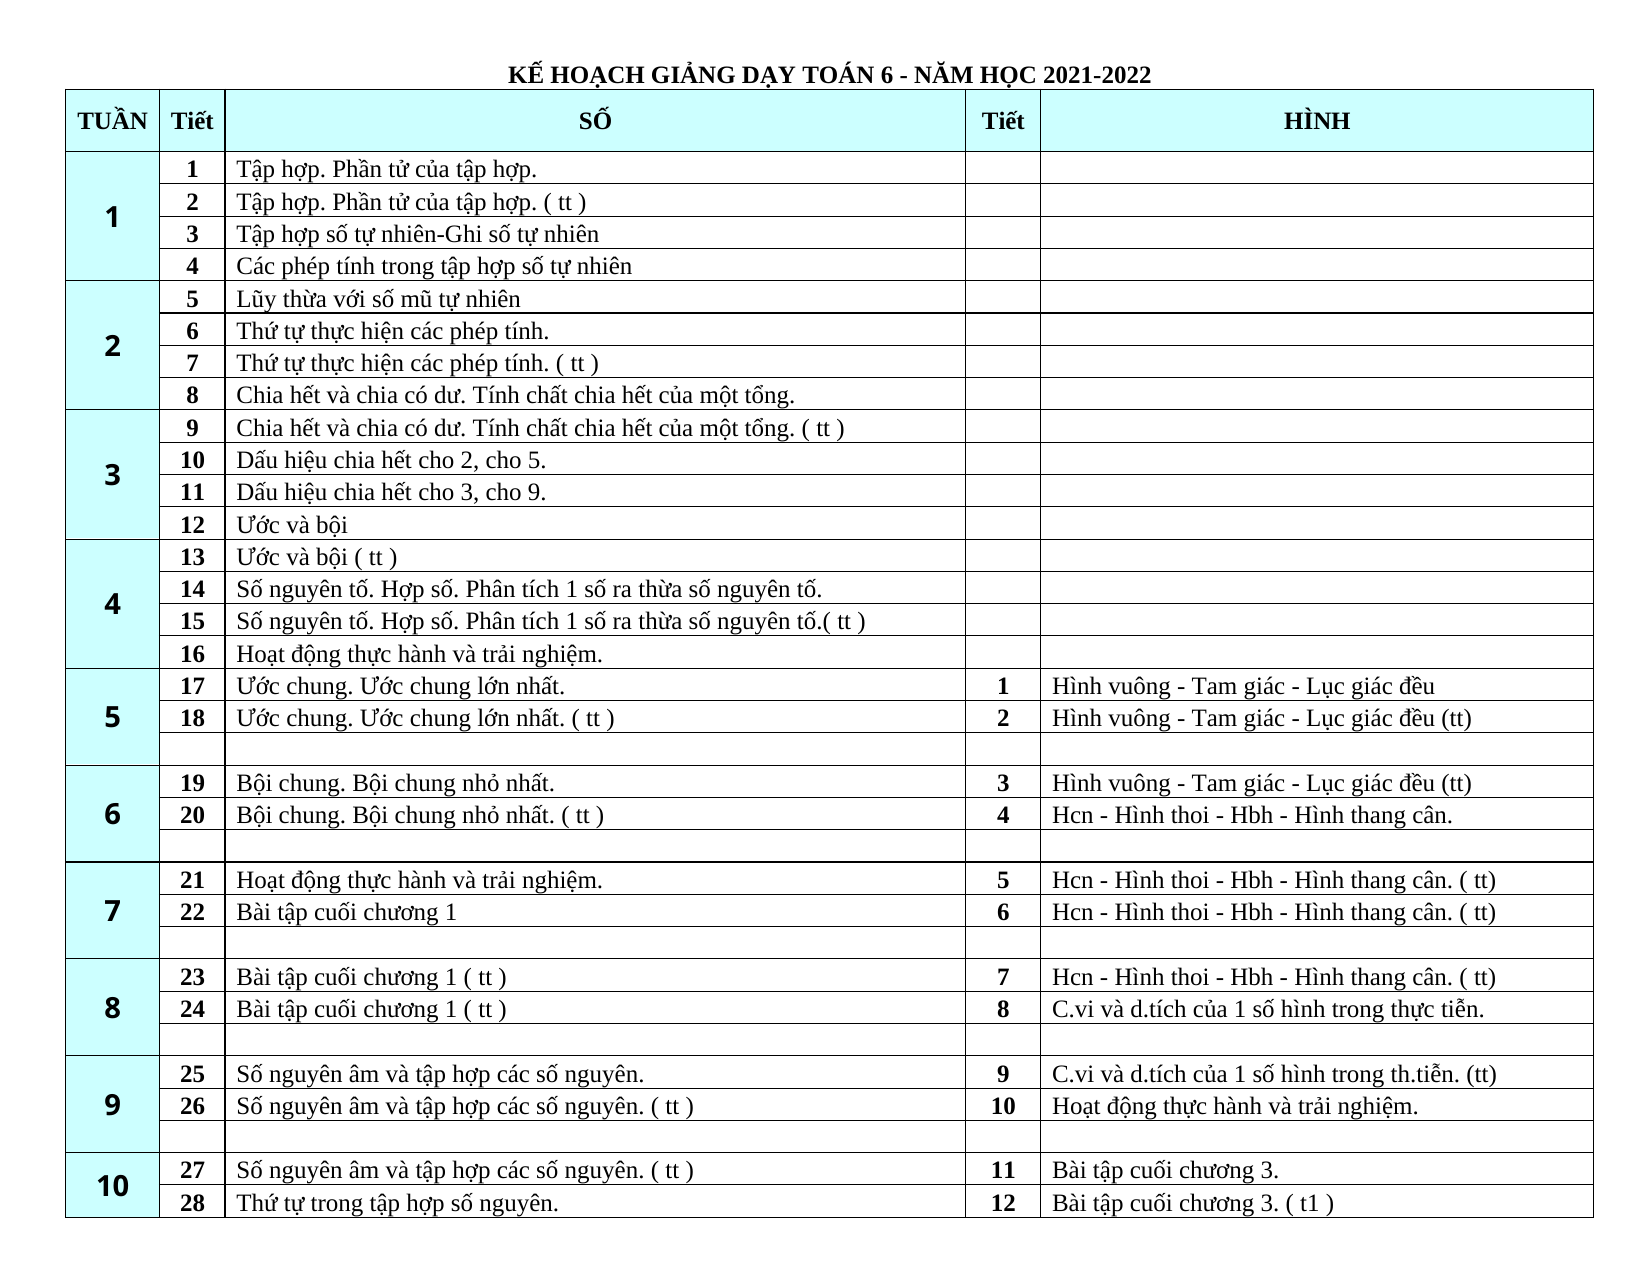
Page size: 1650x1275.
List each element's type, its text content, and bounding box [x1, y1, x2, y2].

table_cell C.vi và d.tích của 1 số hình trong th.tiễn. (tt) [1041, 1056, 1593, 1087]
table_cell Bài tập cuối chương 1 [226, 895, 965, 926]
table_cell 9 [966, 1056, 1040, 1087]
table_cell [160, 927, 224, 958]
table_cell [966, 1121, 1040, 1152]
table_cell Hình vuông - Tam giác - Lục giác đều (tt) [1041, 766, 1593, 797]
table_cell 5 [160, 281, 224, 312]
table_cell Hoạt động thực hành và trải nghiệm. [226, 636, 965, 668]
table_cell Tập hợp. Phần tử của tập hợp. ( tt ) [226, 184, 965, 216]
table_cell 12 [966, 1185, 1040, 1217]
table_cell 8 [966, 992, 1040, 1023]
table_cell [966, 572, 1040, 603]
table_cell Hoạt động thực hành và trải nghiệm. [226, 863, 965, 894]
table_cell Thứ tự trong tập hợp số nguyên. [226, 1185, 965, 1217]
table_cell 18 [160, 701, 224, 732]
table_cell 10 [160, 443, 224, 474]
table_cell 2 [966, 701, 1040, 732]
table_cell [160, 830, 224, 861]
table_cell [966, 927, 1040, 958]
table_cell [966, 443, 1040, 474]
table_cell Ước chung. Ước chung lớn nhất. [226, 669, 965, 700]
table_cell 28 [160, 1185, 224, 1217]
table_cell Tập hợp số tự nhiên-Ghi số tự nhiên [226, 217, 965, 248]
table_cell [1041, 314, 1593, 345]
table_cell 25 [160, 1056, 224, 1087]
table_cell 12 [160, 507, 224, 538]
table_cell 4 [966, 798, 1040, 829]
table_cell [966, 184, 1040, 216]
table_cell 21 [160, 863, 224, 894]
table_cell Dấu hiệu chia hết cho 2, cho 5. [226, 443, 965, 474]
table_cell Số nguyên tố. Hợp số. Phân tích 1 số ra thừa số nguyên tố. [226, 572, 965, 603]
table_cell 14 [160, 572, 224, 603]
table_cell 9 [66, 1056, 159, 1152]
table_cell [966, 410, 1040, 442]
table_cell 4 [160, 249, 224, 280]
table_cell [1041, 443, 1593, 474]
table_cell [966, 378, 1040, 409]
table_cell [1041, 475, 1593, 506]
table_cell 6 [160, 314, 224, 345]
table_cell 7 [160, 346, 224, 377]
table_cell Hình vuông - Tam giác - Lục giác đều (tt) [1041, 701, 1593, 732]
table_cell Thứ tự thực hiện các phép tính. [226, 314, 965, 345]
table_cell Bội chung. Bội chung nhỏ nhất. [226, 766, 965, 797]
table_cell 19 [160, 766, 224, 797]
table_cell Tập hợp. Phần tử của tập hợp. [226, 152, 965, 183]
table_cell 8 [66, 959, 159, 1055]
table_cell [966, 152, 1040, 183]
table_cell [966, 604, 1040, 635]
table_cell [1041, 540, 1593, 571]
table_cell HÌNH [1041, 90, 1593, 151]
table_cell [966, 314, 1040, 345]
table_cell 10 [966, 1089, 1040, 1120]
table_cell 3 [66, 410, 159, 538]
table_cell [226, 733, 965, 764]
table_cell Hình vuông - Tam giác - Lục giác đều [1041, 669, 1593, 700]
table_header KẾ HOẠCH GIẢNG DẠY TOÁN 6 - NĂM HỌC 2021-2022 [66, 56, 1594, 88]
table_cell [1041, 733, 1593, 764]
table_cell [160, 733, 224, 764]
table_cell Bài tập cuối chương 1 ( tt ) [226, 992, 965, 1023]
table_cell Ước chung. Ước chung lớn nhất. ( tt ) [226, 701, 965, 732]
table_cell 27 [160, 1153, 224, 1184]
table_cell [1041, 1024, 1593, 1055]
table_cell Dấu hiệu chia hết cho 3, cho 9. [226, 475, 965, 506]
table_cell [966, 507, 1040, 538]
table_cell 7 [66, 863, 159, 958]
table_cell [966, 733, 1040, 764]
table_cell [1041, 507, 1593, 538]
table_cell [1041, 378, 1593, 409]
table_cell 26 [160, 1089, 224, 1120]
table_cell 6 [966, 895, 1040, 926]
table_cell 24 [160, 992, 224, 1023]
table_cell [1041, 927, 1593, 958]
table_cell Hcn - Hình thoi - Hbh - Hình thang cân. [1041, 798, 1593, 829]
table_cell [1041, 636, 1593, 668]
table_cell 1 [966, 669, 1040, 700]
table_cell 10 [66, 1153, 159, 1217]
table_cell 1 [160, 152, 224, 183]
table_cell [1041, 604, 1593, 635]
table_cell [966, 830, 1040, 861]
table_cell 16 [160, 636, 224, 668]
table_cell 15 [160, 604, 224, 635]
table_cell Chia hết và chia có dư. Tính chất chia hết của một tổng. ( tt ) [226, 410, 965, 442]
table_cell 6 [66, 766, 159, 861]
table_cell Bài tập cuối chương 3. ( t1 ) [1041, 1185, 1593, 1217]
table_cell 3 [966, 766, 1040, 797]
table_cell [1041, 830, 1593, 861]
table_cell Ước và bội ( tt ) [226, 540, 965, 571]
table_cell 22 [160, 895, 224, 926]
table_cell Số nguyên âm và tập hợp các số nguyên. ( tt ) [226, 1089, 965, 1120]
table_cell [1041, 572, 1593, 603]
table_cell [1041, 410, 1593, 442]
table_cell [226, 830, 965, 861]
table_cell [966, 1024, 1040, 1055]
table_cell 11 [160, 475, 224, 506]
table_cell [966, 475, 1040, 506]
table_cell Ước và bội [226, 507, 965, 538]
table_cell 2 [160, 184, 224, 216]
table_cell 23 [160, 959, 224, 991]
table_cell [226, 1024, 965, 1055]
table_cell Tiết [160, 90, 224, 151]
table_cell 13 [160, 540, 224, 571]
table_cell Hcn - Hình thoi - Hbh - Hình thang cân. ( tt) [1041, 959, 1593, 991]
table_cell Số nguyên âm và tập hợp các số nguyên. [226, 1056, 965, 1087]
table_cell Bội chung. Bội chung nhỏ nhất. ( tt ) [226, 798, 965, 829]
table_cell C.vi và d.tích của 1 số hình trong thực tiễn. [1041, 992, 1593, 1023]
table_cell Thứ tự thực hiện các phép tính. ( tt ) [226, 346, 965, 377]
table_cell 8 [160, 378, 224, 409]
table_cell Bài tập cuối chương 3. [1041, 1153, 1593, 1184]
table_cell Bài tập cuối chương 1 ( tt ) [226, 959, 965, 991]
table_cell [1041, 346, 1593, 377]
table_cell 11 [966, 1153, 1040, 1184]
table_cell [1041, 152, 1593, 183]
table_cell Lũy thừa với số mũ tự nhiên [226, 281, 965, 312]
table_cell [966, 346, 1040, 377]
table_cell [160, 1024, 224, 1055]
table_cell Số nguyên âm và tập hợp các số nguyên. ( tt ) [226, 1153, 965, 1184]
table_cell Các phép tính trong tập hợp số tự nhiên [226, 249, 965, 280]
table_cell 9 [160, 410, 224, 442]
table_cell 7 [966, 959, 1040, 991]
table_cell [226, 927, 965, 958]
table_cell Hoạt động thực hành và trải nghiệm. [1041, 1089, 1593, 1120]
table_cell 4 [66, 540, 159, 668]
table_cell [160, 1121, 224, 1152]
table_cell [966, 217, 1040, 248]
table_cell Số nguyên tố. Hợp số. Phân tích 1 số ra thừa số nguyên tố.( tt ) [226, 604, 965, 635]
table_cell 3 [160, 217, 224, 248]
table_cell 5 [66, 669, 159, 764]
table_cell Chia hết và chia có dư. Tính chất chia hết của một tổng. [226, 378, 965, 409]
table_cell 5 [966, 863, 1040, 894]
table_cell [1041, 1121, 1593, 1152]
table_cell Hcn - Hình thoi - Hbh - Hình thang cân. ( tt) [1041, 863, 1593, 894]
table_cell TUẦN [66, 90, 159, 151]
table_cell [966, 281, 1040, 312]
table_cell 2 [66, 281, 159, 409]
table_cell Tiết [966, 90, 1040, 151]
table_cell Hcn - Hình thoi - Hbh - Hình thang cân. ( tt) [1041, 895, 1593, 926]
table_cell 1 [66, 152, 159, 280]
table_cell SỐ [226, 90, 965, 151]
table_cell 17 [160, 669, 224, 700]
table_cell [1041, 217, 1593, 248]
table_cell [1041, 281, 1593, 312]
table_cell [226, 1121, 965, 1152]
table_cell [966, 636, 1040, 668]
table_cell [1041, 249, 1593, 280]
table_cell [1041, 184, 1593, 216]
table_cell 20 [160, 798, 224, 829]
table_cell [966, 249, 1040, 280]
table_cell [966, 540, 1040, 571]
